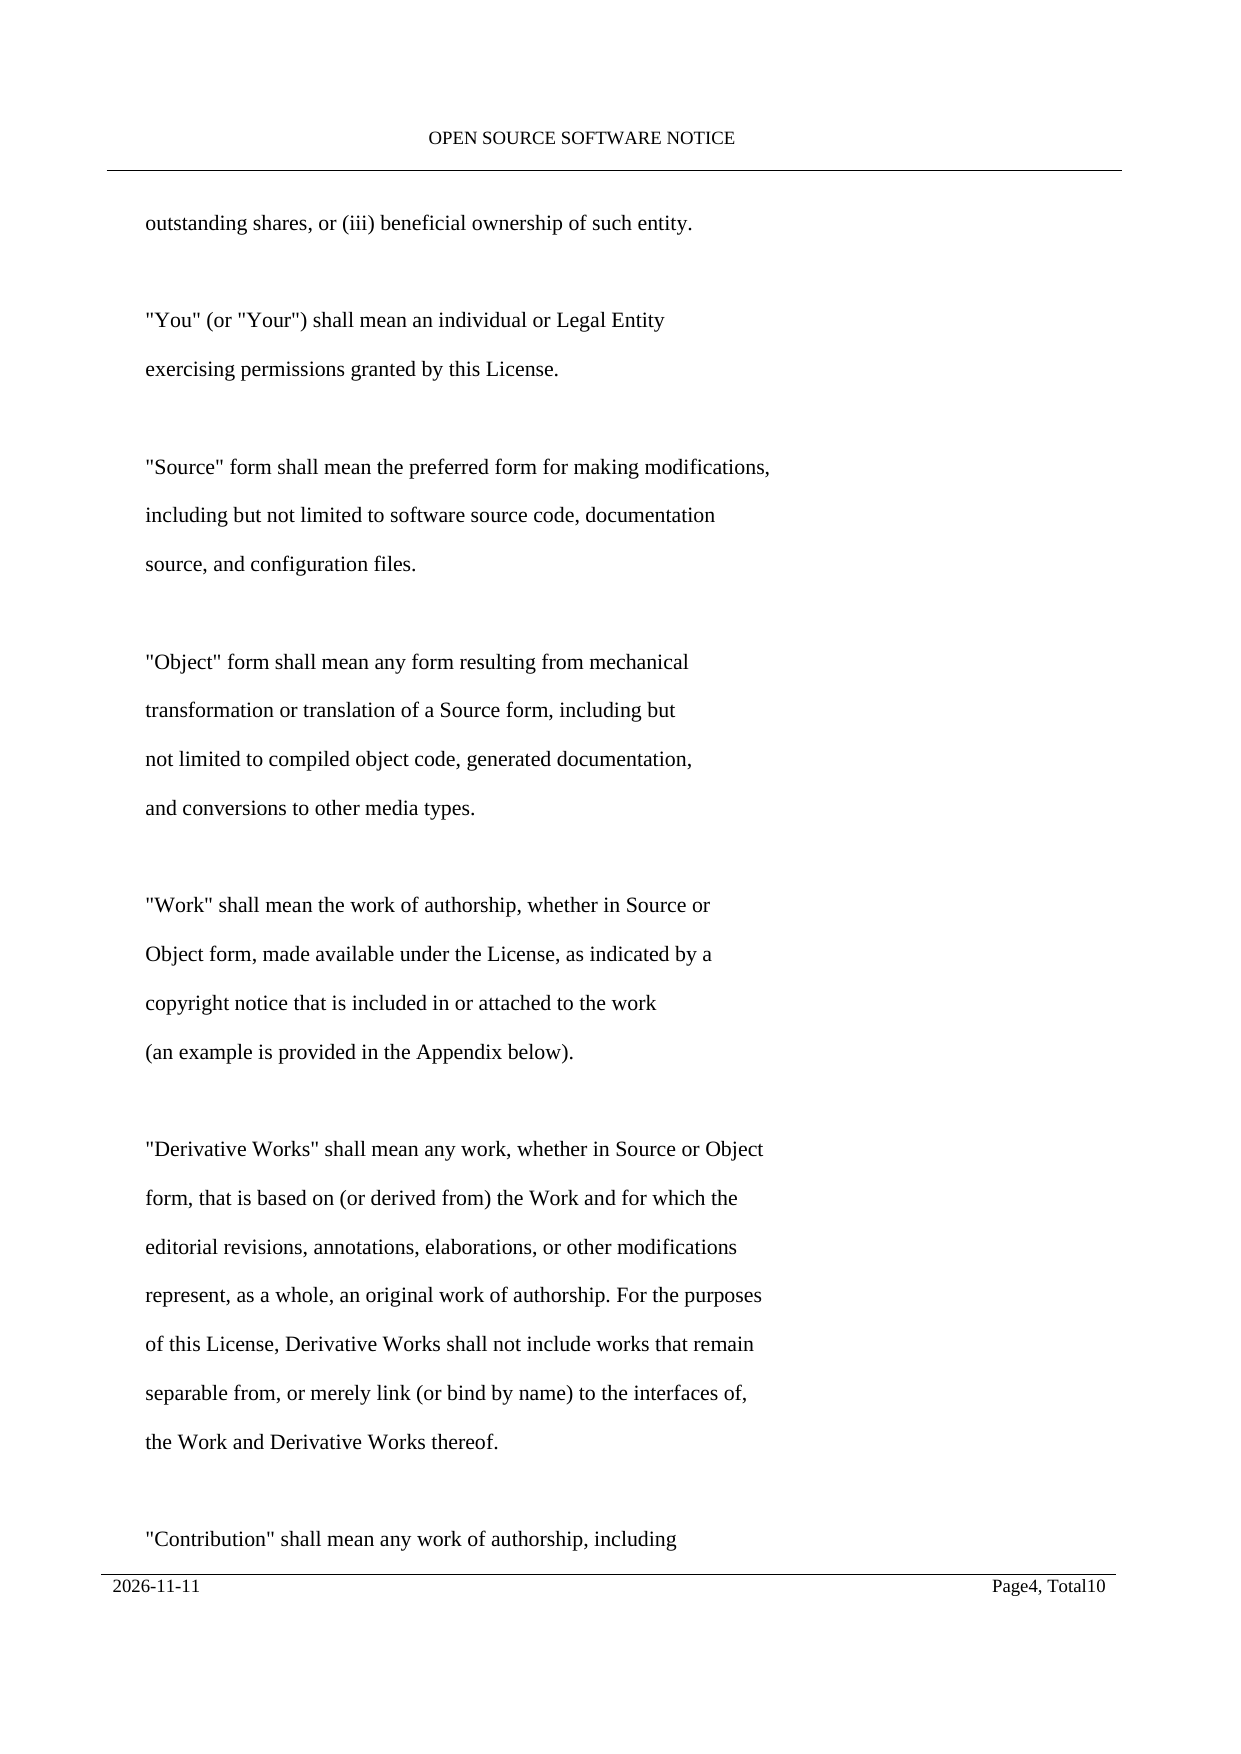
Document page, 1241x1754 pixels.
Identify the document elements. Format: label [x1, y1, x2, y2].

text [112, 206, 1128, 1555]
